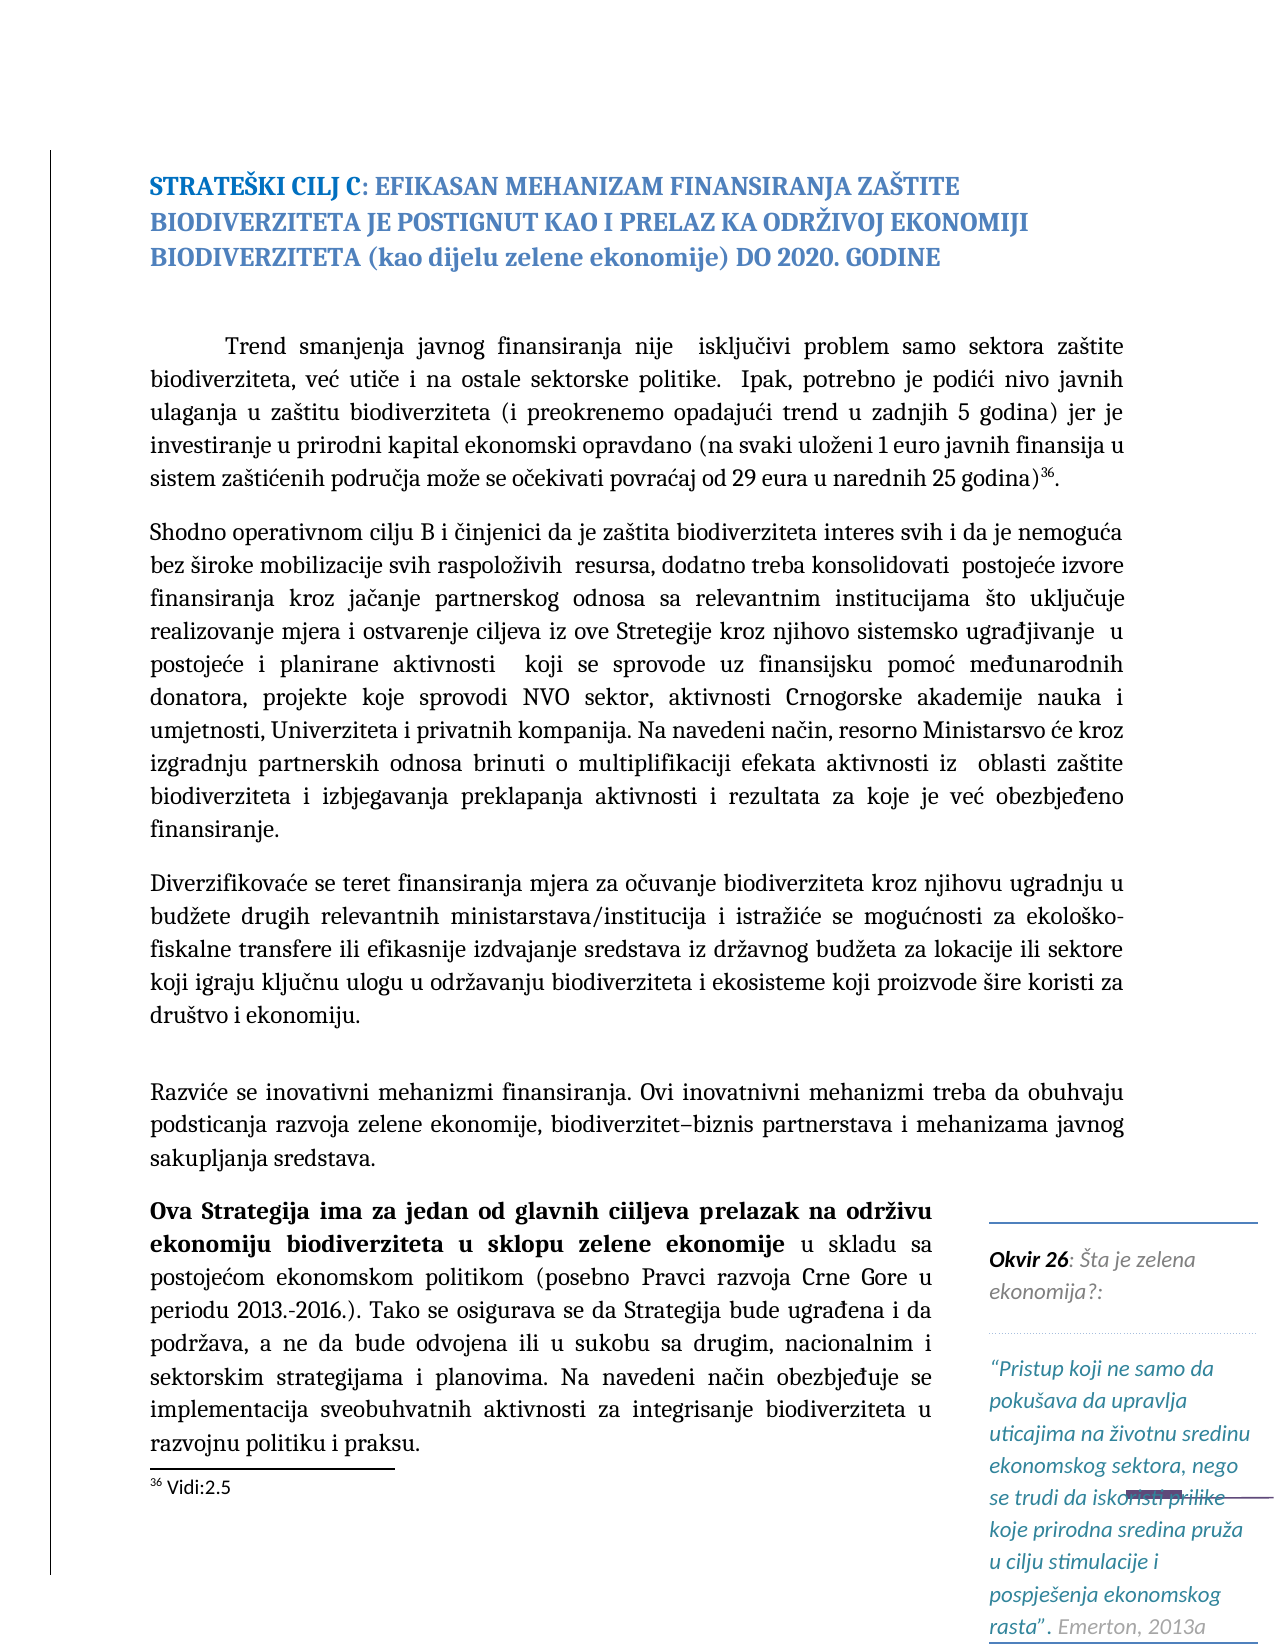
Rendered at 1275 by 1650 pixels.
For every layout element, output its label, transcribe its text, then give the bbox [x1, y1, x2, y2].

text Ova Strategija ima za jedan od glavnih ciiljeva prelazak na održivu ekonomiju biodiverziteta u sklopu zelene ekonomije u skladu sa postojećom ekonomskom politikom (posebno Pravci razvoja Crne Gore u periodu 2013.-2016.). Tako se osigurava se da Strategija bude ugrađena i da podržava, a ne da bude odvojena ili u sukobu sa drugim, nacionalnim i sektorskim strategijama i planovima. Na navedeni način obezbjeđuje se implementacija sveobuhvatnih aktivnosti za integrisanje biodiverziteta u razvojnu politiku i praksu. [150, 1197, 1125, 1457]
subtitle STRATEŠKI CILJ C: EFIKASAN MEHANIZAM FINANSIRANJA ZAŠTITE BIODIVERZITETA JE POSTIGNUT KAO I PRELAZ KA ODRŽIVOJ EKONOMIJI BIODIVERZITETA (kao dijelu zelene ekonomije) DO 2020. GODINE [150, 171, 1125, 273]
text Trend smanjenja javnog finansiranja nije isključivi problem samo sektora zaštite biodiverziteta, već utiče i na ostale sektorske politike. Ipak, potrebno je podići nivo javnih ulaganja u zaštitu biodiverziteta (i preokrenemo opadajući trend u zadnjih 5 godina) jer je investiranje u prirodni kapital ekonomski opravdano (na svaki uloženi 1 euro javnih finansija u sistem zaštićenih područja može se očekivati povraćaj od 29 eura u narednih 25 godina). [150, 332, 1125, 493]
text Razviće se inovativni mehanizmi finansiranja. Ovi inovatnivni mehanizmi treba da obuhvaju podsticanja razvoja zelene ekonomije, biodiverzitet–biznis partnerstava i mehanizama javnog sakupljanja sredstava. [150, 1077, 1125, 1172]
text Diverzifikovaće se teret finansiranja mjera za očuvanje biodiverziteta kroz njihovu ugradnju u budžete drugih relevantnih ministarstava/institucija i istražiće se mogućnosti za ekološko-fiskalne transfere ili efikasnije izdvajanje sredstava iz državnog budžeta za lokacije ili sektore koji igraju ključnu ulogu u održavanju biodiverziteta i ekosisteme koji proizvode šire koristi za društvo i ekonomiju. [150, 869, 1125, 1030]
text Shodno operativnom cilju B i činjenici da je zaštita biodiverziteta interes svih i da je nemoguća bez široke mobilizacije svih raspoloživih resursa, dodatno treba konsolidovati postojeće izvore finansiranja kroz jačanje partnerskog odnosa sa relevantnim institucijama što uključuje realizovanje mjera i ostvarenje ciljeva iz ove Stretegije kroz njihovo sistemsko ugrađjivanje u postojeće i planirane aktivnosti koji se sprovode uz finansijsku pomoć međunarodnih donatora, projekte koje sprovodi NVO sektor, aktivnosti Crnogorske akademije nauka i umjetnosti, Univerziteta i privatnih kompanija. Na navedeni način, resorno Ministarsvo će kroz izgradnju partnerskih odnosa brinuti o multiplifikaciji efekata aktivnosti iz oblasti zaštite biodiverziteta i izbjegavanja preklapanja aktivnosti i rezultata za koje je već obezbjeđeno finansiranje. [150, 518, 1125, 844]
